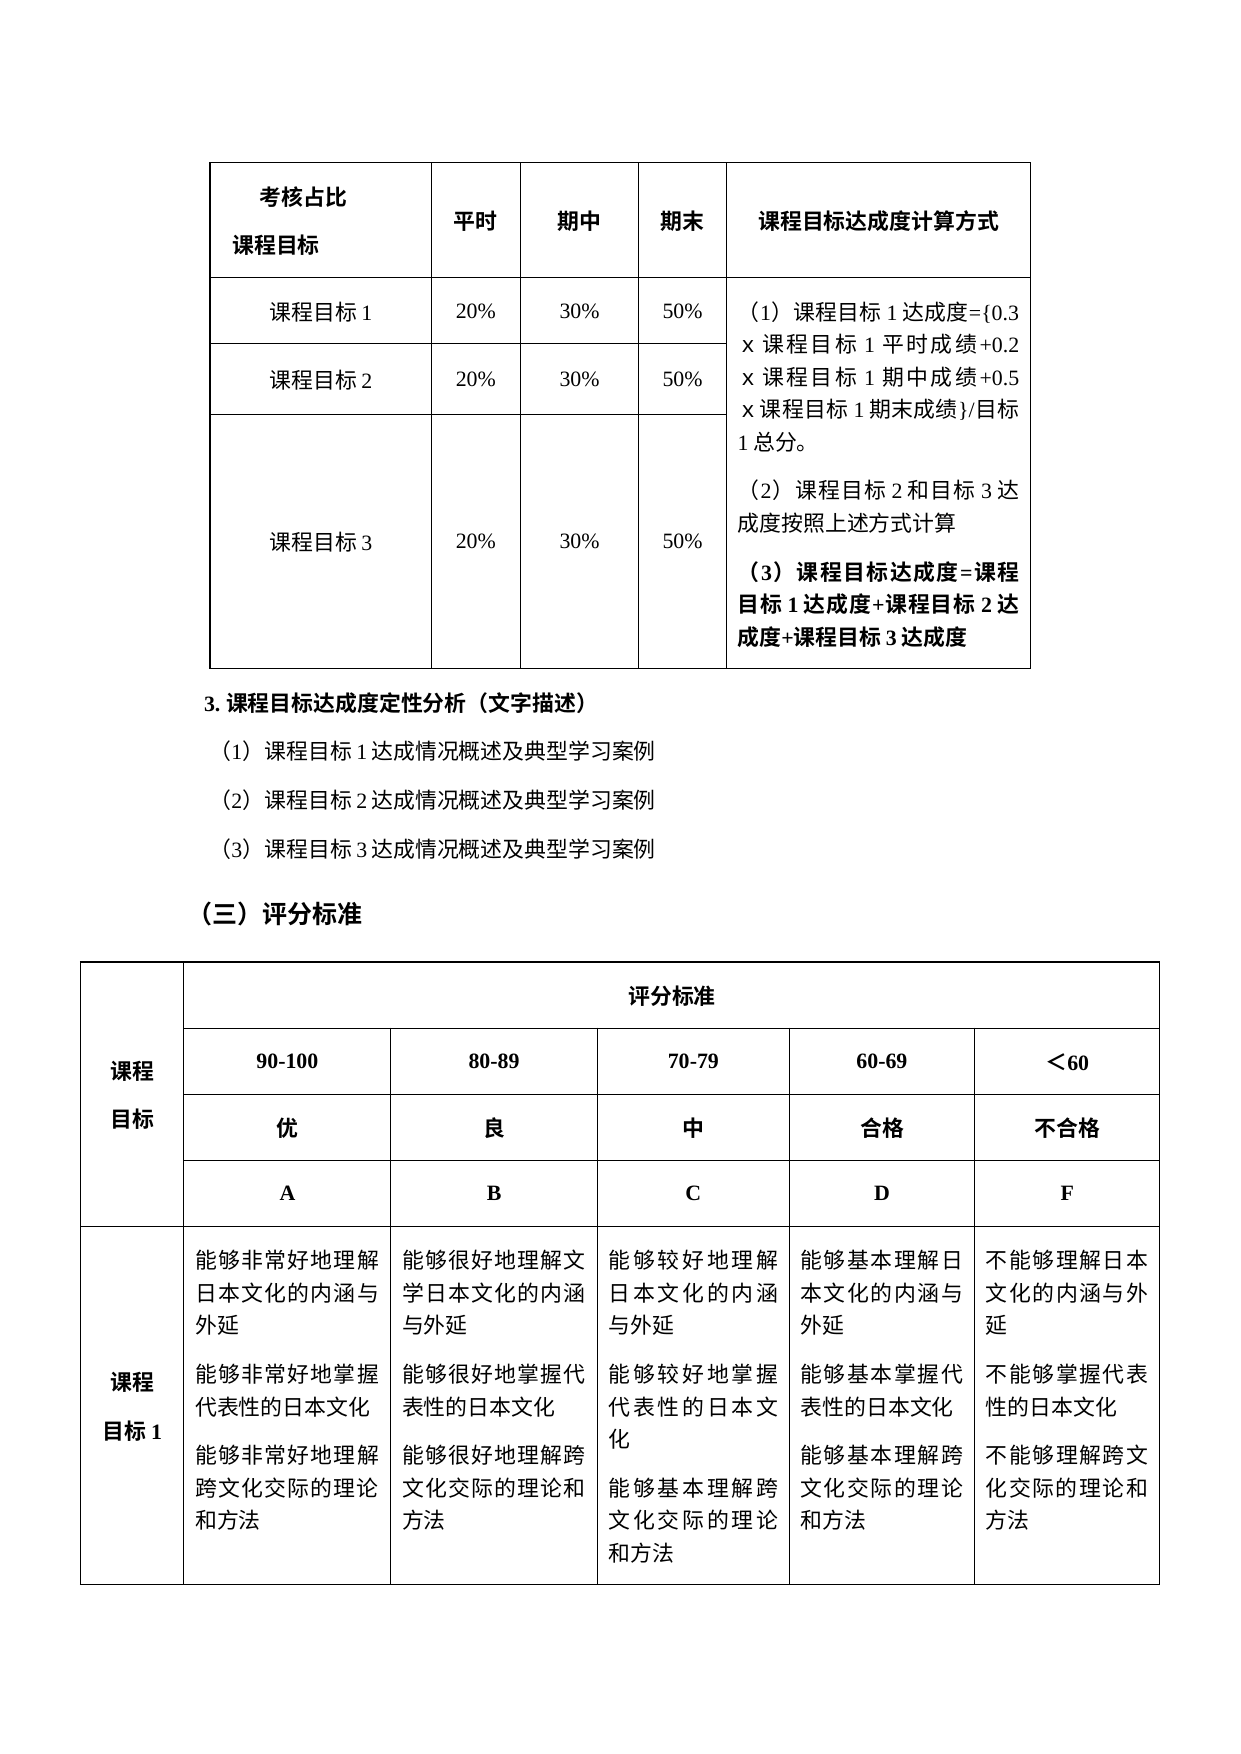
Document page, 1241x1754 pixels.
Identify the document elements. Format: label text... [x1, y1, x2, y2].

table_header 期中 [521, 163, 638, 277]
text （2）课程目标2达成情况概述及典型学习案例 [209, 783, 1053, 815]
table_header 评分标准 [184, 963, 1159, 1027]
table_cell 20% [432, 344, 520, 413]
table_cell 课程目标1 [211, 278, 431, 343]
table_cell （1）课程目标1达成度={0.3ｘ课程目标1平时成绩+0.2ｘ课程目标1期中成绩+0.5ｘ课程目标1期末成绩}/目标1总分。 （2）课程目标2和目标3达成度按照上述方式计算 （3）课程目标达成度=课程目标1达成度+课程目标2达成度+课程目标3达成度 [727, 278, 1030, 668]
table_cell 不能够理解日本文化的内涵与外延 不能够掌握代表性的日本文化 不能够理解跨文化交际的理论和方法 [975, 1227, 1159, 1584]
table_cell 50% [639, 415, 726, 668]
table_cell 70-79 [598, 1029, 789, 1093]
table_cell 20% [432, 415, 520, 668]
table_cell 50% [639, 344, 726, 413]
table_header 考核占比 课程目标 [211, 163, 431, 277]
table_header 课程 目标 [81, 963, 183, 1226]
table_cell 合格 [790, 1095, 974, 1159]
table_cell 90-100 [184, 1029, 390, 1093]
table_cell 30% [521, 344, 638, 413]
table_cell C [598, 1161, 789, 1226]
table_cell 优 [184, 1095, 390, 1159]
table_cell 20% [432, 278, 520, 343]
table_cell ＜60 [975, 1029, 1159, 1093]
table_cell 50% [639, 278, 726, 343]
table_header 课程目标达成度计算方式 [727, 163, 1030, 277]
table_cell 不合格 [975, 1095, 1159, 1159]
text （3）课程目标3达成情况概述及典型学习案例 [209, 831, 1053, 864]
table_header 期末 [639, 163, 726, 277]
text 3. 课程目标达成度定性分析（文字描述） [187, 685, 1053, 718]
table_cell 60-69 [790, 1029, 974, 1093]
table_cell A [184, 1161, 390, 1226]
table_cell 30% [521, 278, 638, 343]
table_cell 能够很好地理解文学日本文化的内涵与外延 能够很好地掌握代表性的日本文化 能够很好地理解跨文化交际的理论和方法 [391, 1227, 597, 1584]
table_cell 能够较好地理解日本文化的内涵与外延 能够较好地掌握代表性的日本文化 能够基本理解跨文化交际的理论和方法 [598, 1227, 789, 1584]
text （三）评分标准 [187, 880, 1053, 945]
table_cell 30% [521, 415, 638, 668]
table_cell 能够基本理解日本文化的内涵与外延 能够基本掌握代表性的日本文化 能够基本理解跨文化交际的理论和方法 [790, 1227, 974, 1584]
table_cell 能够非常好地理解日本文化的内涵与外延 能够非常好地掌握代表性的日本文化 能够非常好地理解跨文化交际的理论和方法 [184, 1227, 390, 1584]
table_cell 良 [391, 1095, 597, 1159]
table_cell B [391, 1161, 597, 1226]
table_cell 课程目标3 [211, 415, 431, 668]
table_cell 课程 目标1 [81, 1227, 183, 1584]
table_header 平时 [432, 163, 520, 277]
table_cell D [790, 1161, 974, 1226]
table_cell 课程目标2 [211, 344, 431, 413]
table_cell 80-89 [391, 1029, 597, 1093]
table_cell 中 [598, 1095, 789, 1159]
table_cell F [975, 1161, 1159, 1226]
text （1）课程目标1达成情况概述及典型学习案例 [209, 734, 1053, 766]
